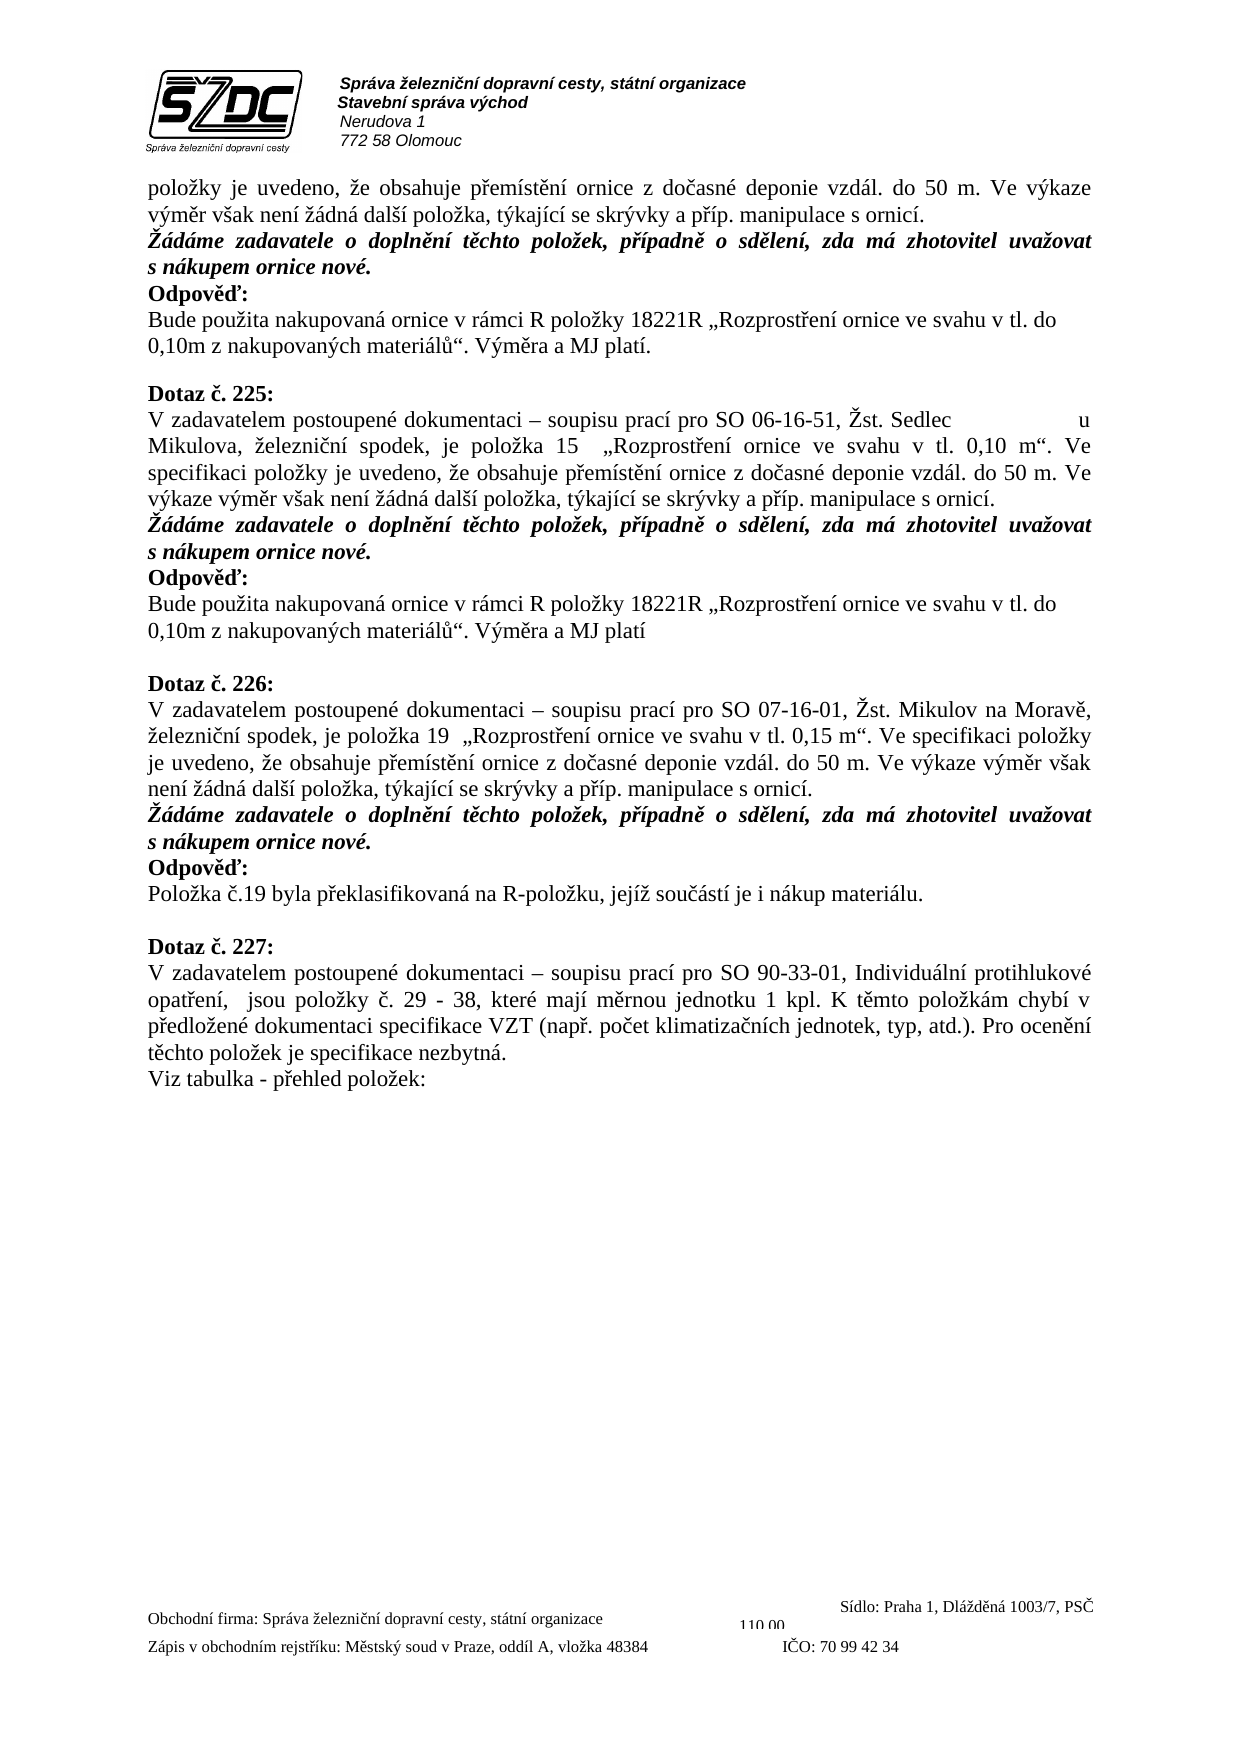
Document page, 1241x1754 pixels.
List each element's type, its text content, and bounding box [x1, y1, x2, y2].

text V zadavatelem postoupené dokumentaci – soupisu prací pro SO 90-33-01, Individuální protihlukové opatření, jsou položky č. 29 - 38, které mají měrnou jednotku 1 kpl. K těmto položkám chybí v předložené dokumentaci specifikace VZT (např. počet klimatizačních jednotek, typ, atd.). Pro ocenění těchto položek je specifikace nezbytná. [148, 959, 1093, 1065]
text Odpověď: [148, 854, 1093, 880]
text Bude použita nakupovaná ornice v rámci R položky 18221R „Rozprostření ornice ve svahu v tl. do 0,10m z nakupovaných materiálů“. Výměra a MJ platí. [148, 306, 1093, 359]
text Žádáme zadavatele o doplnění těchto položek, případně o sdělení, zda má zhotovitel uvažovat s nákupem ornice nové. [148, 801, 1093, 854]
text Viz tabulka - přehled položek: [148, 1065, 1093, 1091]
text Žádáme zadavatele o doplnění těchto položek, případně o sdělení, zda má zhotovitel uvažovat s nákupem ornice nové. [148, 511, 1093, 564]
text Odpověď: [148, 280, 1093, 306]
text Dotaz č. 226: [148, 669, 1093, 696]
text Bude použita nakupovaná ornice v rámci R položky 18221R „Rozprostření ornice ve svahu v tl. do 0,10m z nakupovaných materiálů“. Výměra a MJ platí [148, 591, 1093, 643]
text Dotaz č. 225: [148, 380, 1093, 406]
text V zadavatelem postoupené dokumentaci – soupisu prací pro SO 06-16-51, Žst. Sedlec u Mikulova, železniční spodek, je položka 15 „Rozprostření ornice ve svahu v tl. 0,10 m“. Ve specifikaci položky je uvedeno, že obsahuje přemístění ornice z dočasné deponie vzdál. do 50 m. Ve výkaze výměr však není žádná další položka, týkající se skrývky a příp. manipulace s ornicí. [148, 406, 1093, 511]
text Odpověď: [148, 564, 1093, 591]
text Dotaz č. 227: [148, 933, 1093, 959]
text V zadavatelem postoupené dokumentaci – soupisu prací pro SO 07-16-01, Žst. Mikulov na Moravě, železniční spodek, je položka 19 „Rozprostření ornice ve svahu v tl. 0,15 m“. Ve specifikaci položky je uvedeno, že obsahuje přemístění ornice z dočasné deponie vzdál. do 50 m. Ve výkaze výměr však není žádná další položka, týkající se skrývky a příp. manipulace s ornicí. [148, 696, 1093, 801]
picture [145, 69, 303, 153]
text Žádáme zadavatele o doplnění těchto položek, případně o sdělení, zda má zhotovitel uvažovat s nákupem ornice nové. [148, 227, 1093, 280]
text Položka č.19 byla překlasifikovaná na R-položku, jejíž součástí je i nákup materiálu. [148, 880, 1093, 907]
